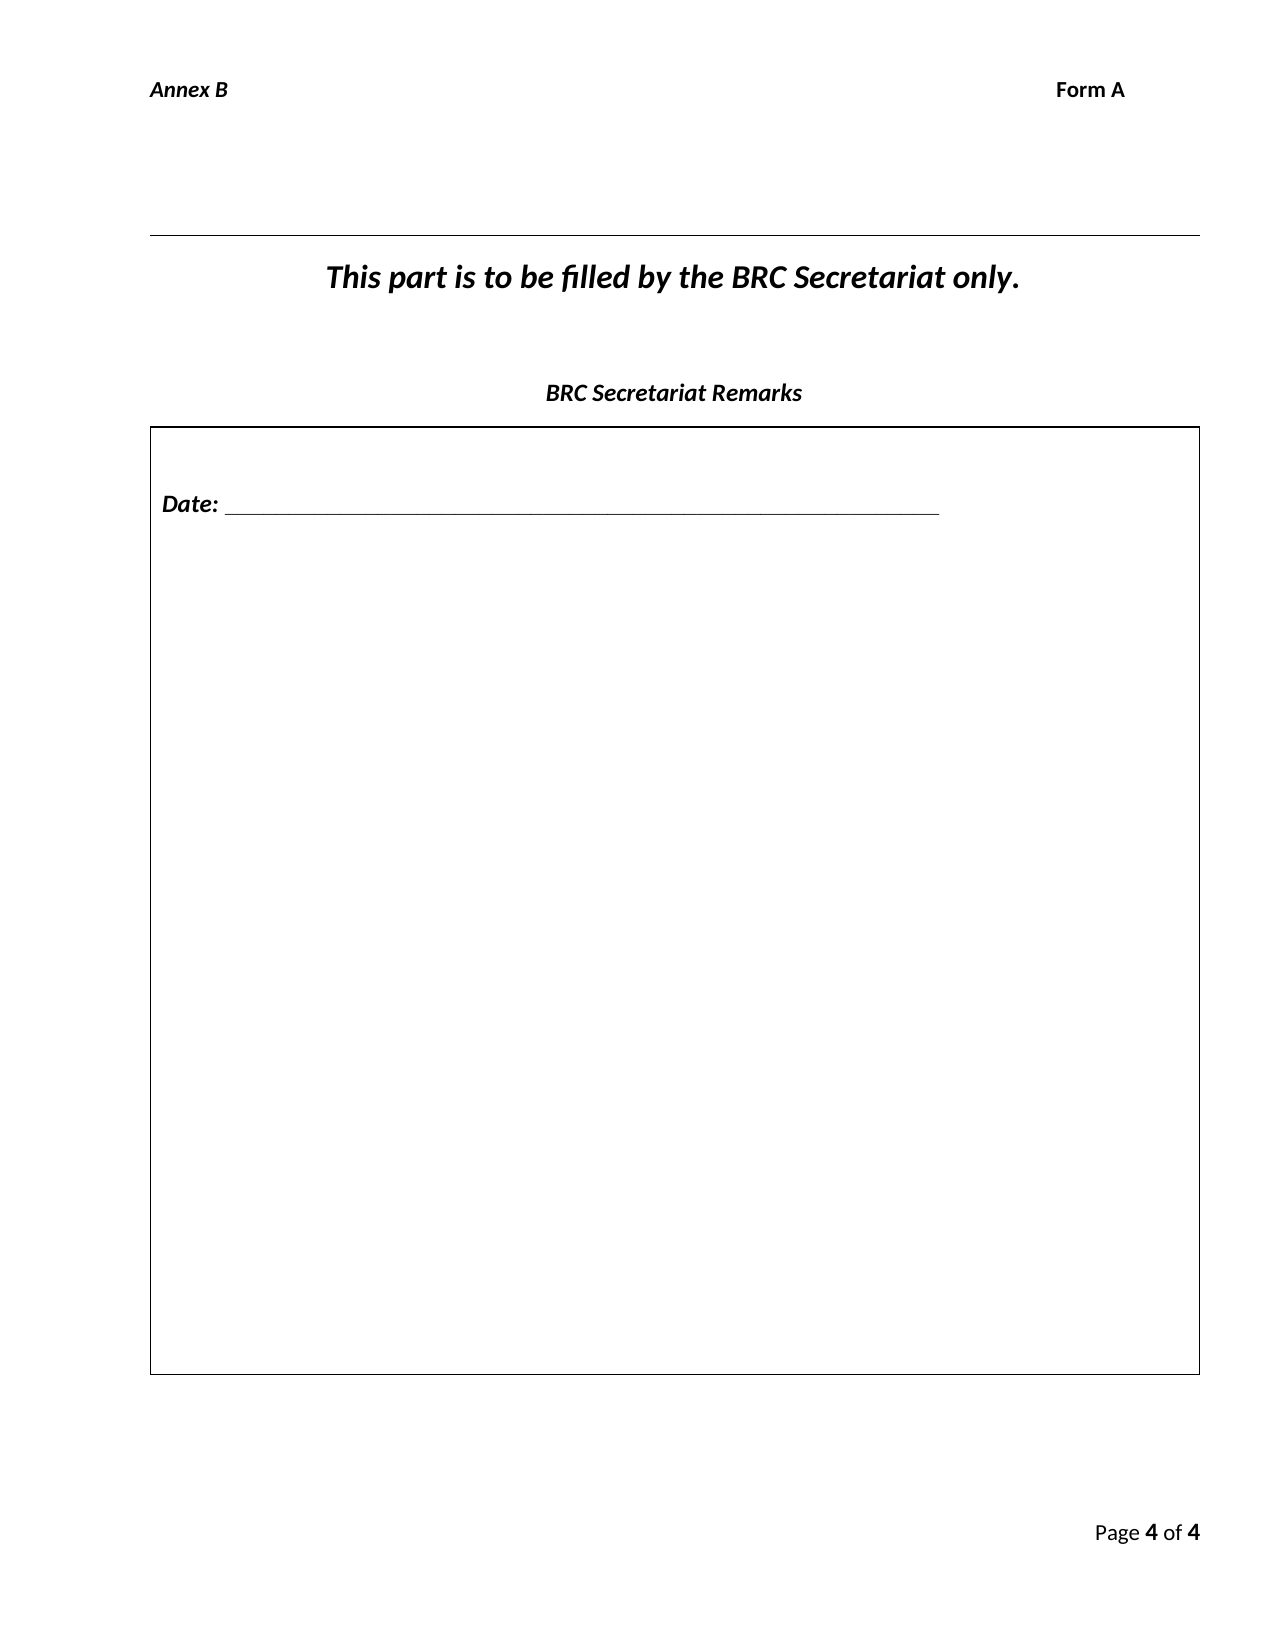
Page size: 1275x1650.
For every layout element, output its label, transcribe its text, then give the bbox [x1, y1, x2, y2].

text This part is to be filled by the BRC Secretariat only. [150, 256, 1200, 296]
text BRC Secretariat Remarks [150, 377, 1200, 407]
table_header Date: ________________________________________________________ [151, 428, 1199, 1374]
